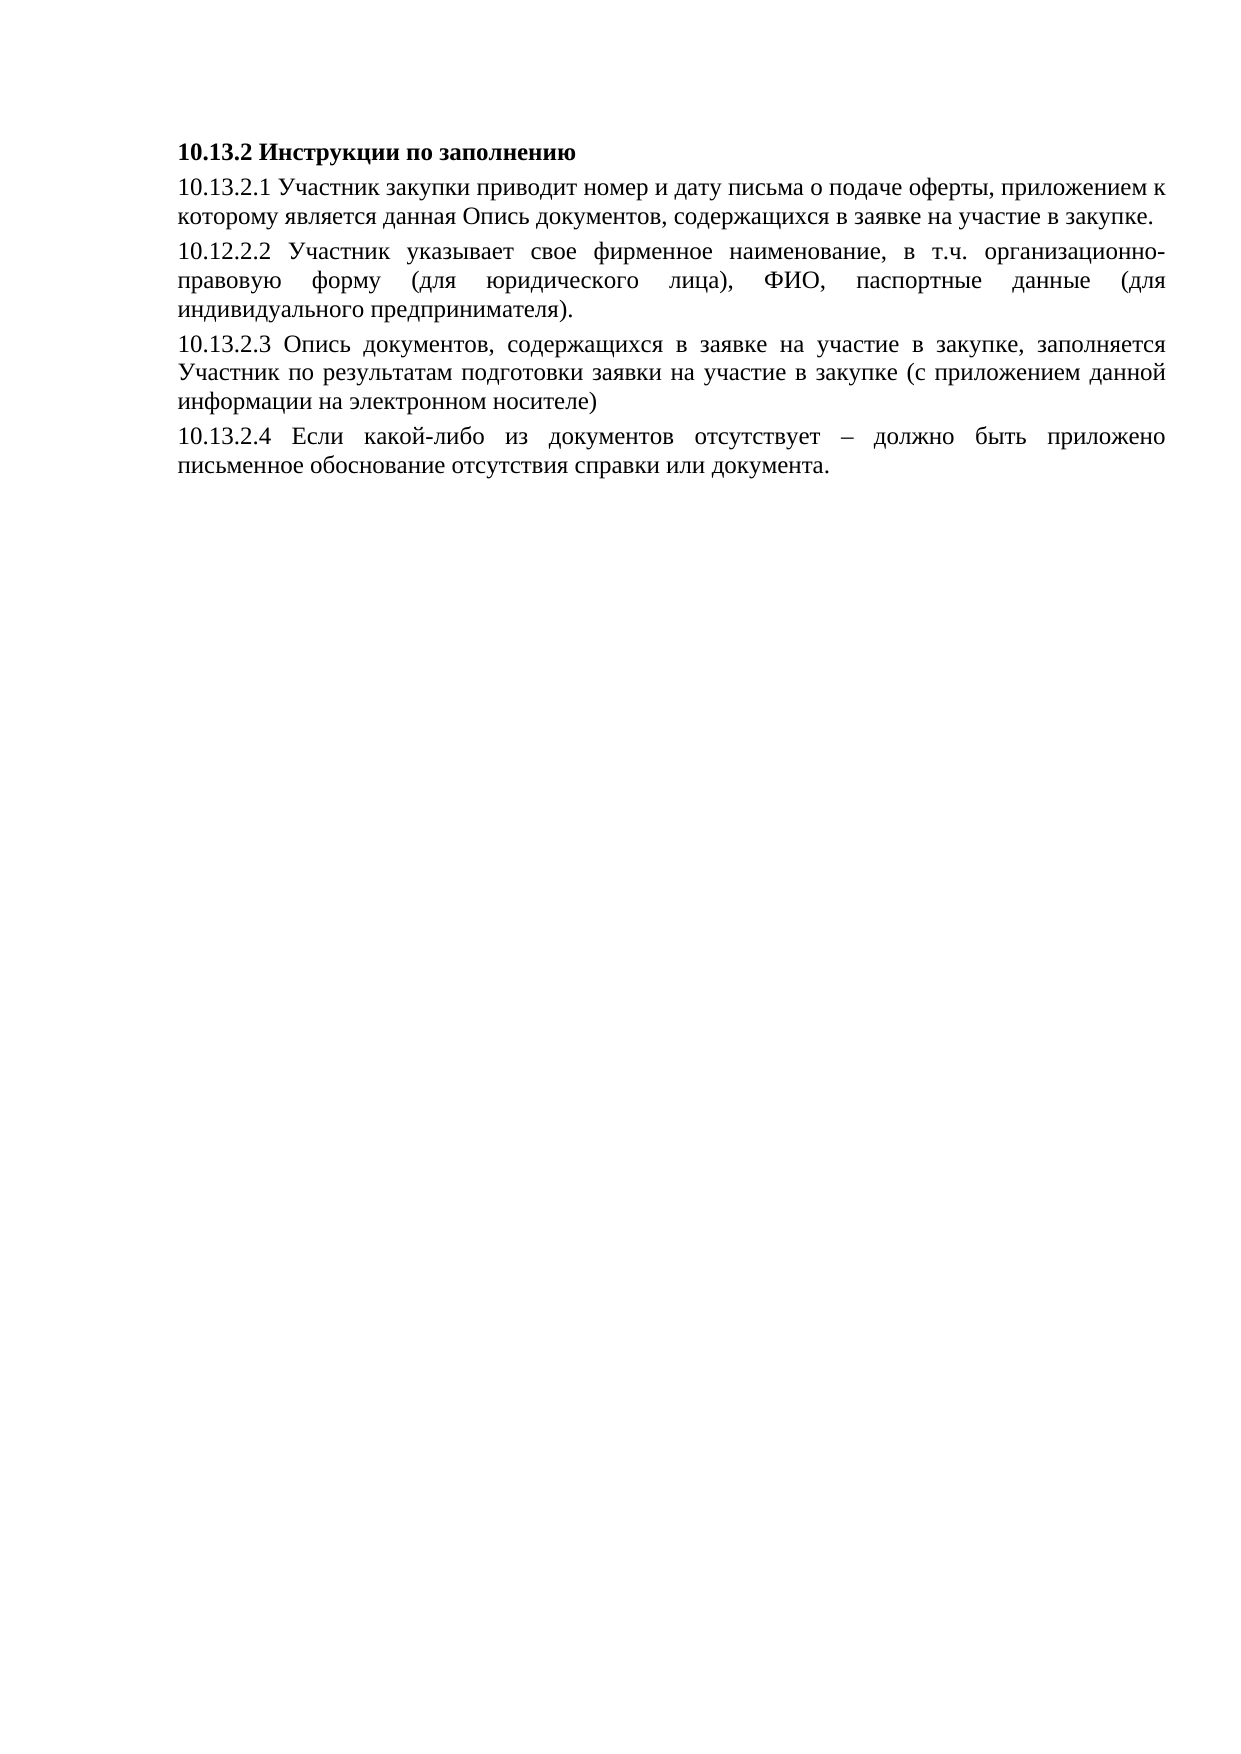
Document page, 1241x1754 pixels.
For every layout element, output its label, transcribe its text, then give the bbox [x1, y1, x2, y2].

text 10.13.2.1 Участник закупки приводит номер и дату письма о подаче оферты, приложением к которому является данная Опись документов, содержащихся в заявке на участие в закупке. [177, 172, 1167, 230]
text 10.12.2.2 Участник указывает свое фирменное наименование, в т.ч. организационно-правовую форму (для юридического лица), ФИО, паспортные данные (для индивидуального предпринимателя). [177, 236, 1167, 322]
text 10.13.2 Инструкции по заполнению [177, 137, 1167, 166]
text 10.13.2.4 Если какой-либо из документов отсутствует – должно быть приложено письменное обоснование отсутствия справки или документа. [177, 421, 1167, 479]
text 10.13.2.3 Опись документов, содержащихся в заявке на участие в закупке, заполняется Участник по результатам подготовки заявки на участие в закупке (с приложением данной информации на электронном носителе) [177, 329, 1167, 415]
